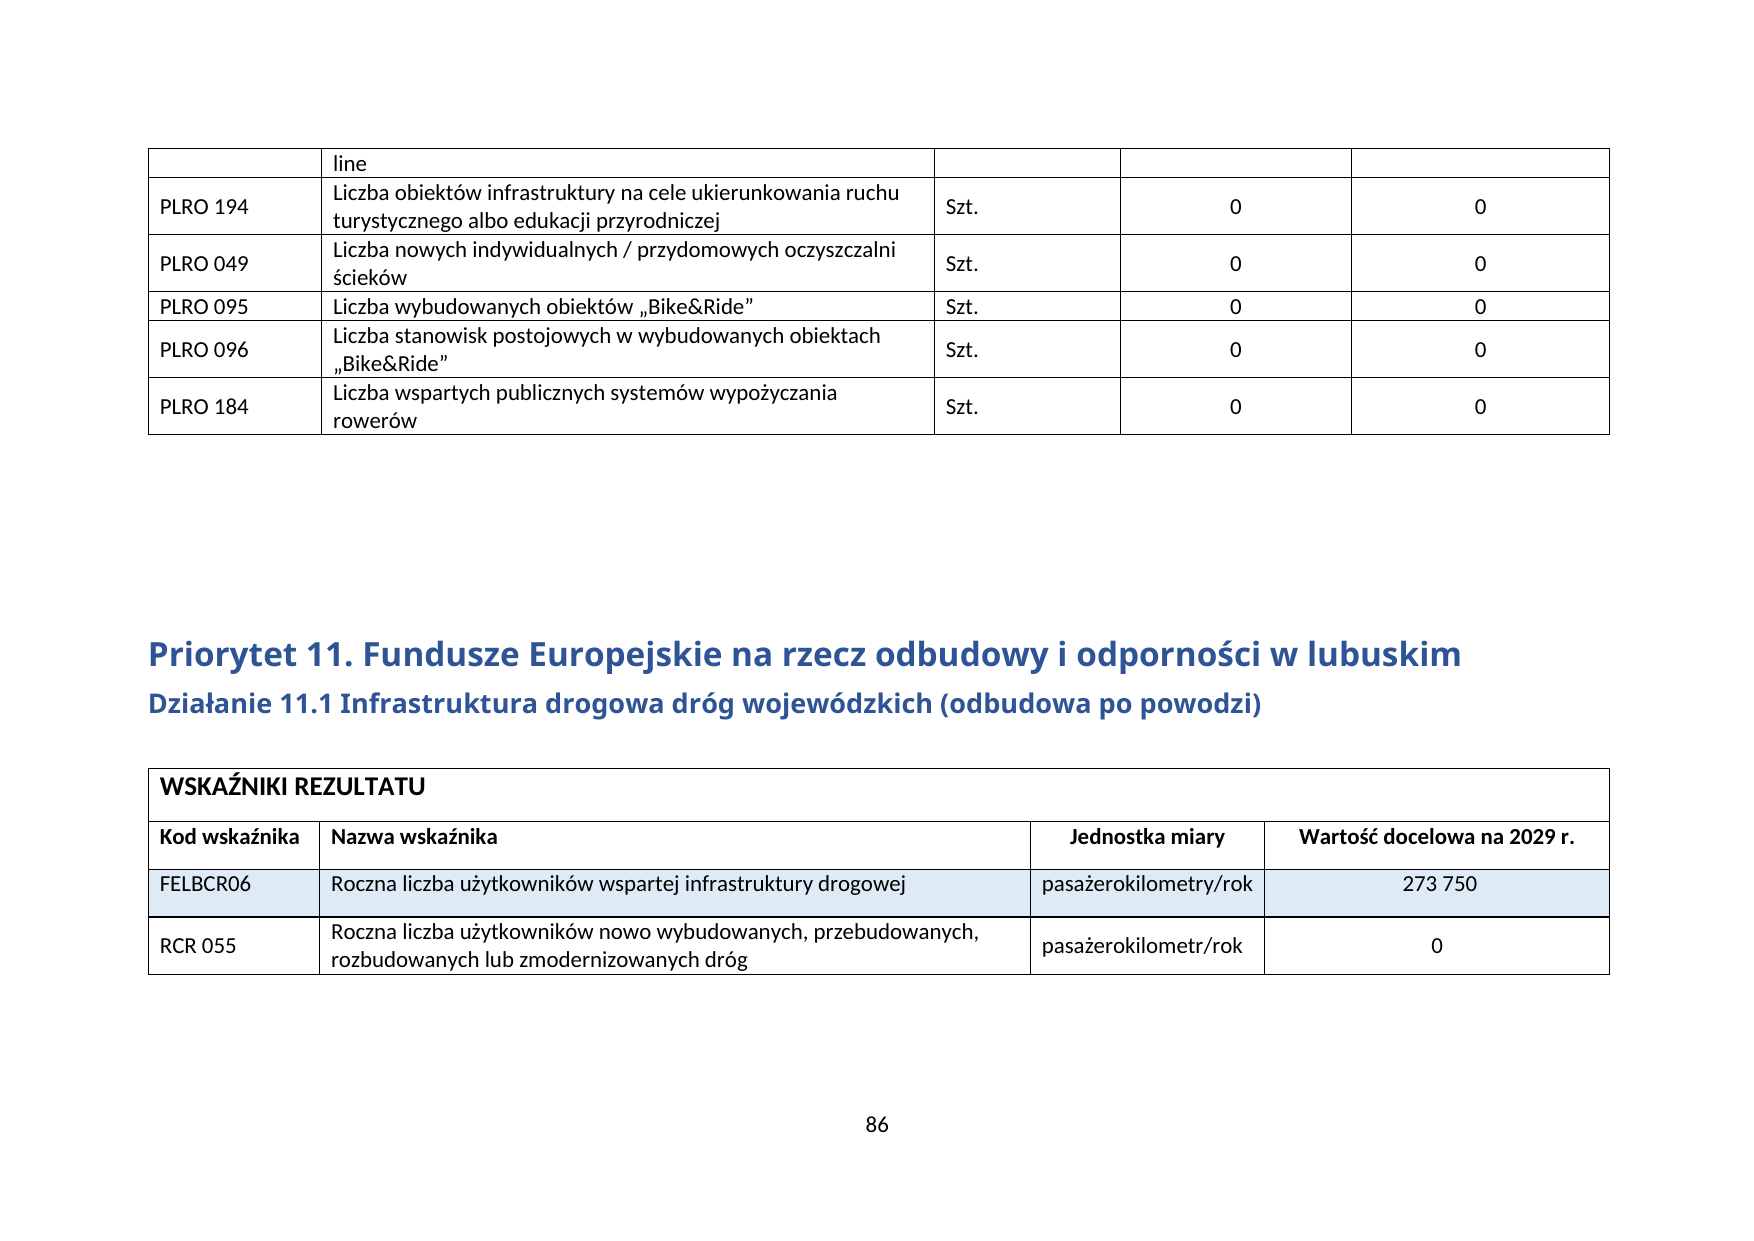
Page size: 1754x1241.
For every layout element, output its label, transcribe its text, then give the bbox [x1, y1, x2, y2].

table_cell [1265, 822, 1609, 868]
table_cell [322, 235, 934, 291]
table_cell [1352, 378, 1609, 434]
subtitle Działanie 11.1 Infrastruktura drogowa dróg wojewódzkich (odbudowa po powodzi) [148, 684, 1606, 721]
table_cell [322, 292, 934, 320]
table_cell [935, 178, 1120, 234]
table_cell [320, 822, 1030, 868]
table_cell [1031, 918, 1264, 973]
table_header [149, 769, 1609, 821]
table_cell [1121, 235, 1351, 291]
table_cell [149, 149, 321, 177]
subtitle Priorytet 11. Fundusze Europejskie na rzecz odbudowy i odporności w lubuskim [148, 631, 1606, 676]
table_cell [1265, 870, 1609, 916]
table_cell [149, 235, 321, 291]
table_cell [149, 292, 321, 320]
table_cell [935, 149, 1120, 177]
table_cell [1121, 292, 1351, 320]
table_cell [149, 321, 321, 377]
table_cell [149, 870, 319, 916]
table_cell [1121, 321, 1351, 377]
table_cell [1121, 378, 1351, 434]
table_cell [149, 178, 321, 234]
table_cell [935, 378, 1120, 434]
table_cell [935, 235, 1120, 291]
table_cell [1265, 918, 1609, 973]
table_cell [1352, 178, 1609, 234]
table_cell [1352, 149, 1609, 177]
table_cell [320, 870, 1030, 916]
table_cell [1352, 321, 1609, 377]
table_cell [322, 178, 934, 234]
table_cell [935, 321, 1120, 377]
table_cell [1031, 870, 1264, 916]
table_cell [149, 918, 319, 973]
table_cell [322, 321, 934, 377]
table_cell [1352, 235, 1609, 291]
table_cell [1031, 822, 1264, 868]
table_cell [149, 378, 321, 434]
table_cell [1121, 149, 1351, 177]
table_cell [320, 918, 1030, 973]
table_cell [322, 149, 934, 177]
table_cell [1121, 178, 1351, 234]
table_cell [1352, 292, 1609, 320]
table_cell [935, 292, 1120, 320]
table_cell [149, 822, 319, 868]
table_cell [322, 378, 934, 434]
